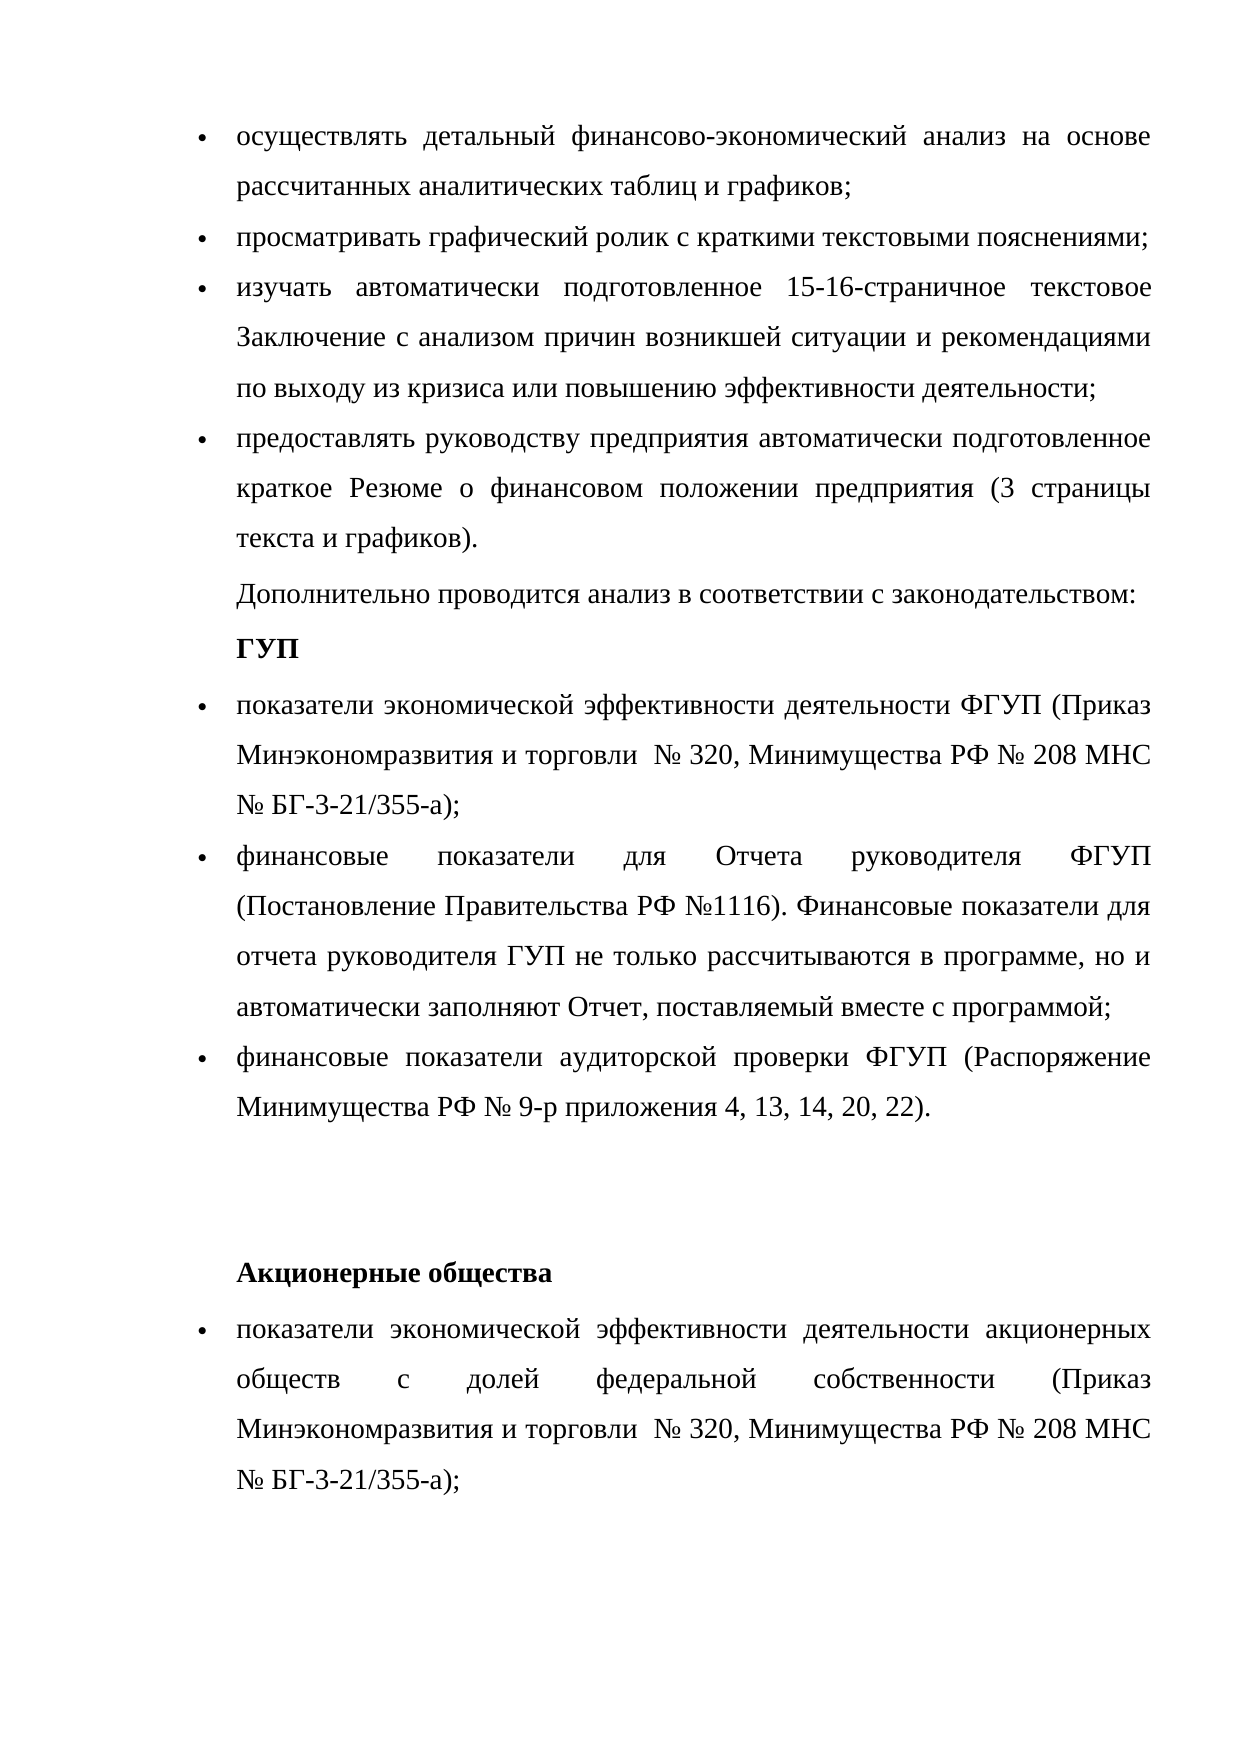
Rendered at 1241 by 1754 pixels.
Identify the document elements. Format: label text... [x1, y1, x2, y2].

text Дополнительно проводится анализ в соответствии с законодательством: [236, 576, 1152, 609]
list просматривать графический ролик с краткими текстовыми пояснениями; [199, 219, 1152, 252]
list финансовые показатели аудиторской проверки ФГУП (Распоряжение Минимущества РФ № 9-р приложения 4, 13, 14, 20, 22). [199, 1039, 1152, 1123]
list предоставлять руководству предприятия автоматически подготовленное краткое Резюме о финансовом положении предприятия (3 страницы текста и графиков). [199, 420, 1152, 554]
text ГУП [236, 631, 1152, 665]
list финансовые показатели для Отчета руководителя ФГУП (Постановление Правительства РФ №1116). Финансовые показатели для отчета руководителя ГУП не только рассчитываются в программе, но и автоматически заполняют Отчет, поставляемый вместе с программой; [199, 838, 1152, 1022]
list изучать автоматически подготовленное 15-16-страничное текстовое Заключение с анализом причин возникшей ситуации и рекомендациями по выходу из кризиса или повышению эффективности деятельности; [199, 269, 1152, 403]
list осуществлять детальный финансово-экономический анализ на основе рассчитанных аналитических таблиц и графиков; [199, 118, 1152, 202]
text Акционерные общества [236, 1256, 1152, 1289]
list показатели экономической эффективности деятельности ФГУП (Приказ Минэкономразвития и торговли № 320, Минимущества РФ № 208 МНС № БГ-3-21/355-а); [199, 687, 1152, 821]
list показатели экономической эффективности деятельности акционерных обществ с долей федеральной собственности (Приказ Минэкономразвития и торговли № 320, Минимущества РФ № 208 МНС № БГ-3-21/355-а); [199, 1311, 1152, 1496]
